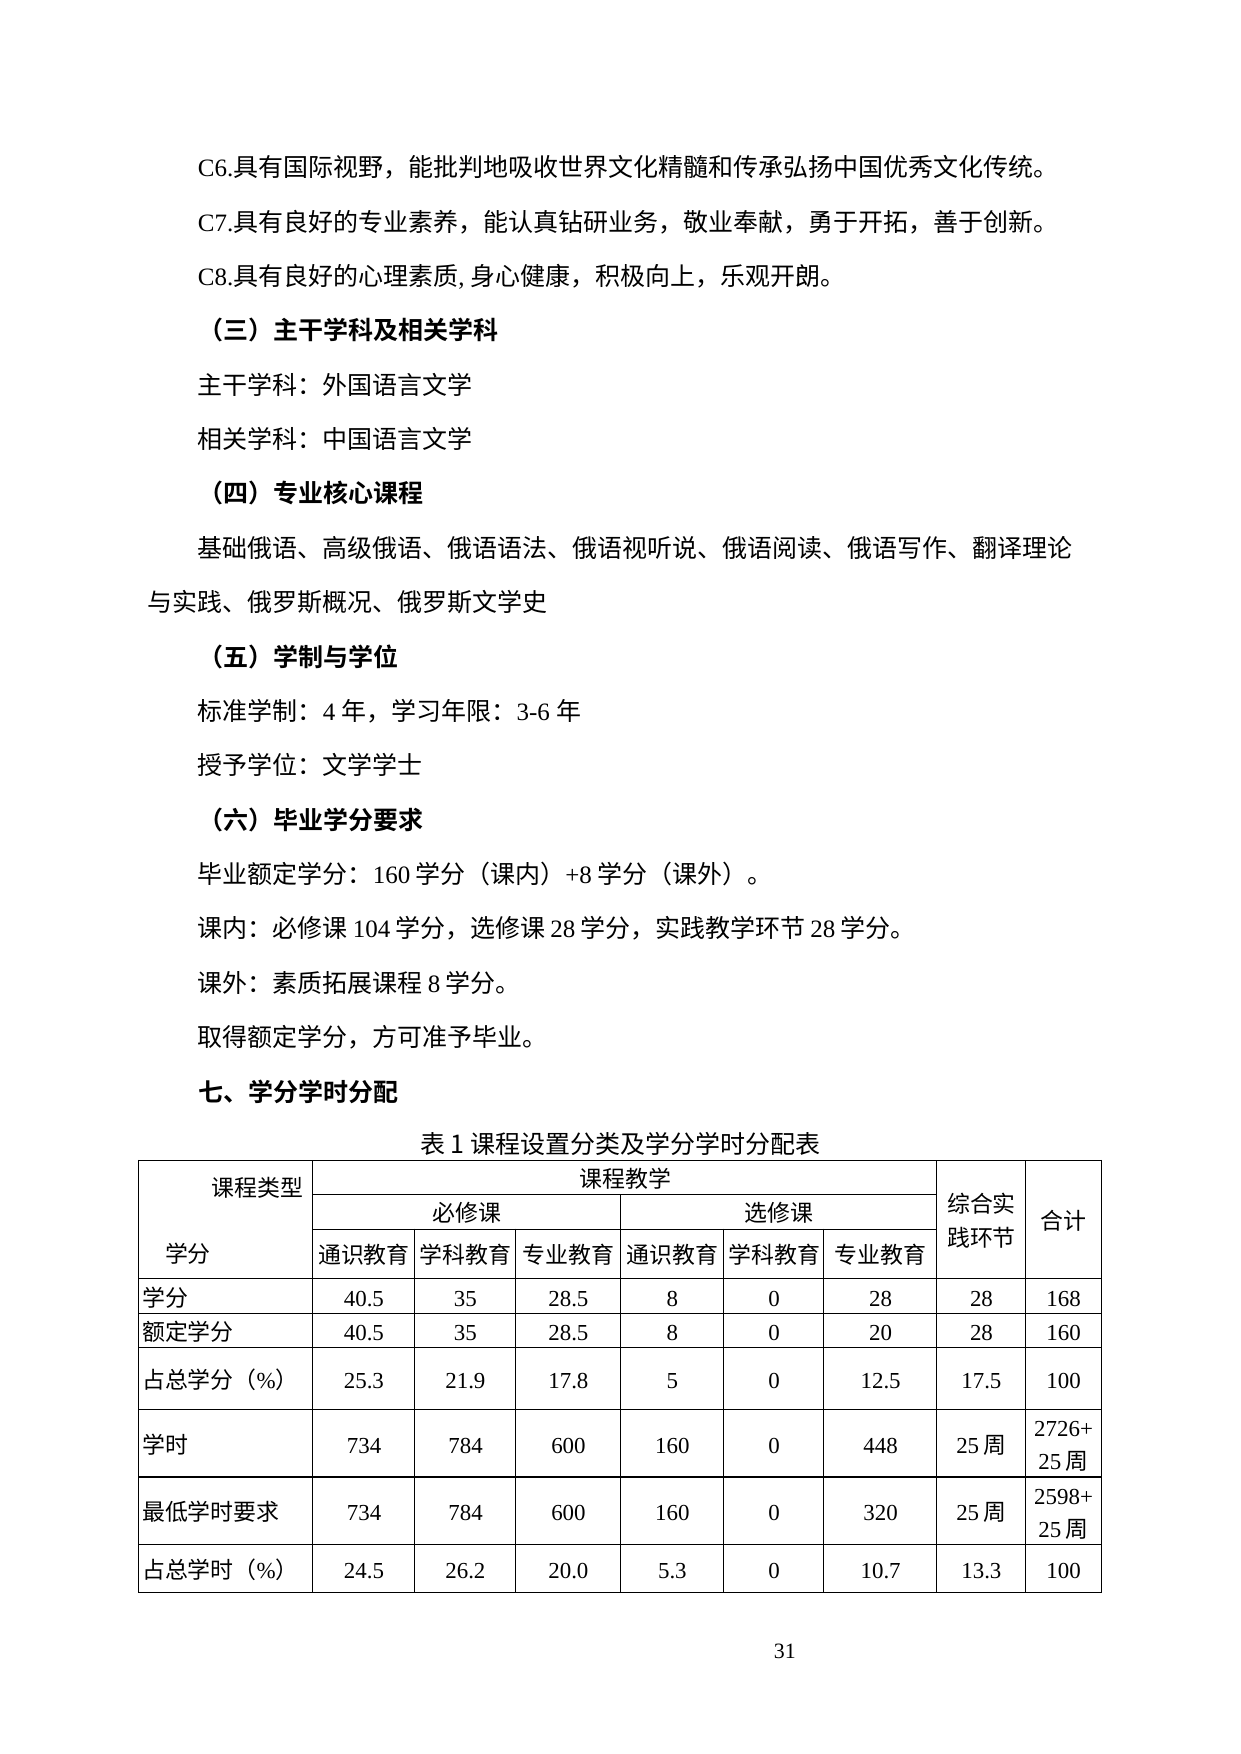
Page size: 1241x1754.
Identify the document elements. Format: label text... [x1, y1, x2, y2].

table_cell 2726+ 25周 [1026, 1410, 1101, 1476]
text （三）主干学科及相关学科 [148, 311, 1092, 347]
table_cell 0 [724, 1478, 823, 1544]
table_cell 160 [621, 1478, 723, 1544]
table_cell 13.3 [937, 1545, 1025, 1592]
table_cell 21.9 [415, 1348, 515, 1409]
table_cell 40.5 [313, 1314, 414, 1347]
text 课内：必修课104学分，选修课28学分，实践教学环节28学分。 [148, 909, 1092, 945]
text 毕业额定学分：160学分（课内）+8学分（课外）。 [148, 854, 1092, 891]
table_cell 26.2 [415, 1545, 515, 1592]
text 基础俄语、高级俄语、俄语语法、俄语视听说、俄语阅读、俄语写作、翻译理论与实践、俄罗斯概况、俄罗斯文学史 [148, 528, 1092, 619]
text 取得额定学分，方可准予毕业。 [148, 1018, 1092, 1054]
table_cell 必修课 [313, 1195, 620, 1228]
table_cell 通识教育 [313, 1230, 414, 1278]
table_cell 24.5 [313, 1545, 414, 1592]
table_cell 0 [724, 1545, 823, 1592]
table_cell 28 [824, 1279, 936, 1313]
table_cell 25.3 [313, 1348, 414, 1409]
text 授予学位：文学学士 [148, 746, 1092, 782]
table_cell 2598+ 25周 [1026, 1478, 1101, 1544]
list 学分学时分配 [148, 1072, 1092, 1108]
table_cell 35 [415, 1314, 515, 1347]
text 主干学科：外国语言文学 [148, 365, 1092, 401]
table_cell 0 [724, 1410, 823, 1476]
table_cell 占总学时（%） [139, 1545, 312, 1592]
table_cell 最低学时要求 [139, 1478, 312, 1544]
table_cell 28.5 [516, 1279, 620, 1313]
table_cell 5 [621, 1348, 723, 1409]
table_cell 12.5 [824, 1348, 936, 1409]
table_cell 35 [415, 1279, 515, 1313]
table_cell 0 [724, 1348, 823, 1409]
table_cell 17.5 [937, 1348, 1025, 1409]
text （六）毕业学分要求 [148, 800, 1092, 836]
table_cell 额定学分 [139, 1314, 312, 1347]
table_cell 28 [937, 1279, 1025, 1313]
table_cell 28.5 [516, 1314, 620, 1347]
table_cell 28 [937, 1314, 1025, 1347]
table_cell 734 [313, 1410, 414, 1476]
table_cell 320 [824, 1478, 936, 1544]
text 表1 课程设置分类及学分学时分配表 [148, 1126, 1092, 1160]
text （四）专业核心课程 [148, 474, 1092, 510]
table_cell 10.7 [824, 1545, 936, 1592]
table_cell 8 [621, 1314, 723, 1347]
table_cell 734 [313, 1478, 414, 1544]
table_cell 专业教育 [824, 1230, 936, 1278]
table_cell 专业教育 [516, 1230, 620, 1278]
table_cell 25周 [937, 1410, 1025, 1476]
table_cell 160 [1026, 1314, 1101, 1347]
table_cell 20.0 [516, 1545, 620, 1592]
table_cell 168 [1026, 1279, 1101, 1313]
text C8.具有良好的心理素质, 身心健康，积极向上，乐观开朗。 [148, 256, 1092, 293]
table_cell 25周 [937, 1478, 1025, 1544]
table_cell 448 [824, 1410, 936, 1476]
table_cell 0 [724, 1314, 823, 1347]
table_header 综合实践环节 [937, 1161, 1025, 1278]
table_header 课程教学 [313, 1161, 936, 1194]
table_header 合计 [1026, 1161, 1101, 1278]
table_cell 40.5 [313, 1279, 414, 1313]
table_cell 784 [415, 1478, 515, 1544]
text 相关学科：中国语言文学 [148, 419, 1092, 456]
table_header 课程类型 学分 [139, 1161, 312, 1278]
table_cell 学分 [139, 1279, 312, 1313]
table_cell 20 [824, 1314, 936, 1347]
table_cell 学科教育 [724, 1230, 823, 1278]
text 标准学制：4 年，学习年限：3-6 年 [148, 691, 1092, 728]
table_cell 160 [621, 1410, 723, 1476]
text 课外：素质拓展课程8学分。 [148, 963, 1092, 999]
table_cell 学时 [139, 1410, 312, 1476]
table_cell 784 [415, 1410, 515, 1476]
table_cell 8 [621, 1279, 723, 1313]
table_cell 选修课 [621, 1195, 936, 1228]
text C6.具有国际视野，能批判地吸收世界文化精髓和传承弘扬中国优秀文化传统。 [148, 148, 1092, 184]
table_cell 600 [516, 1478, 620, 1544]
table_cell 17.8 [516, 1348, 620, 1409]
table_cell 占总学分（%） [139, 1348, 312, 1409]
table_cell 600 [516, 1410, 620, 1476]
text （五）学制与学位 [148, 637, 1092, 673]
table_cell 100 [1026, 1545, 1101, 1592]
table_cell 5.3 [621, 1545, 723, 1592]
table_cell 100 [1026, 1348, 1101, 1409]
table_cell 通识教育 [621, 1230, 723, 1278]
table_cell 0 [724, 1279, 823, 1313]
text C7.具有良好的专业素养，能认真钻研业务，敬业奉献，勇于开拓，善于创新。 [148, 202, 1092, 238]
table_cell 学科教育 [415, 1230, 515, 1278]
